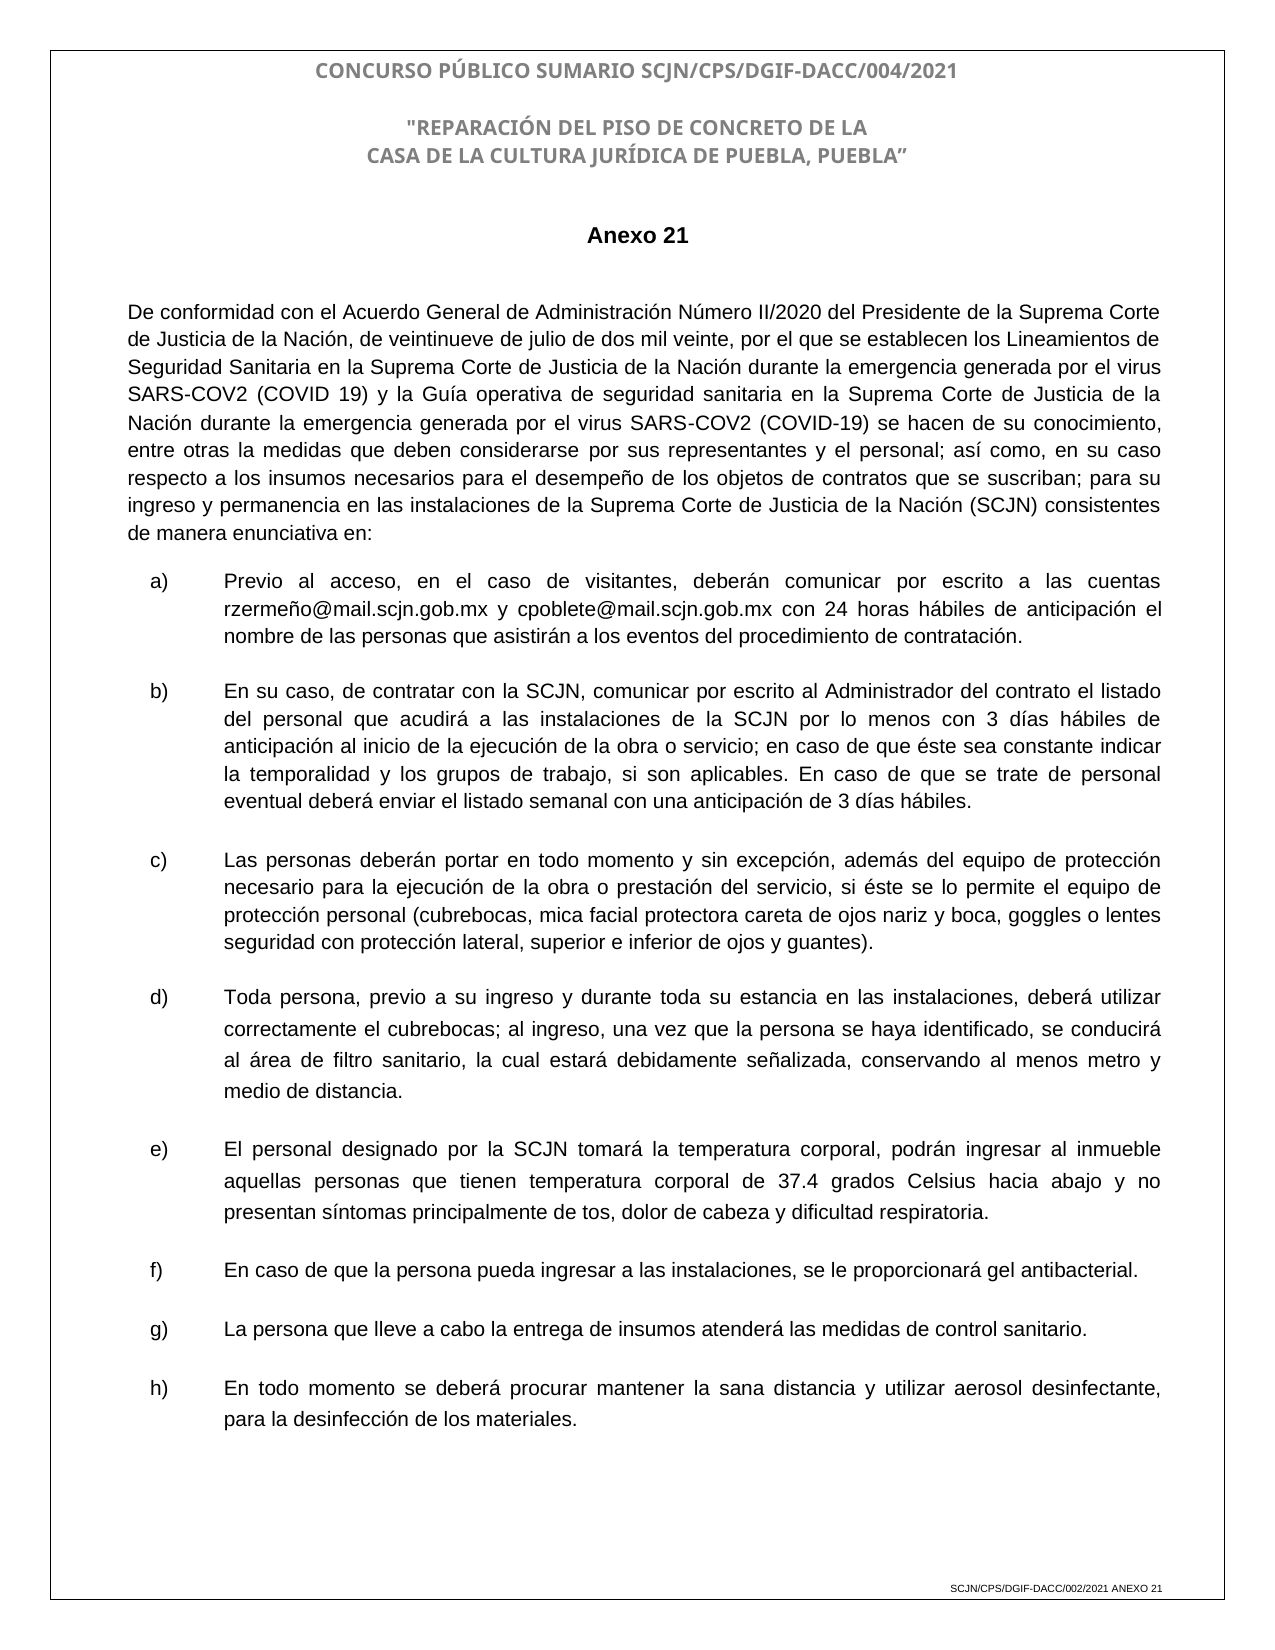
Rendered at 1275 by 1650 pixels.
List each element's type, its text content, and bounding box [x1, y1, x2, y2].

list En caso de que la persona pueda ingresar a las instalaciones, se le proporcionará gel antibacterial. [150, 1258, 1162, 1282]
list El personal designado por la SCJN tomará la temperatura corporal, podrán ingresar al inmueble aquellas personas que tienen temperatura corporal de 37.4 grados Celsius hacia abajo y no presentan síntomas principalmente de tos, dolor de cabeza y dificultad respiratoria. [150, 1137, 1162, 1223]
list Las personas deberán portar en todo momento y sin excepción, además del equipo de protección necesario para la ejecución de la obra o prestación del servicio, si éste se lo permite el equipo de protección personal (cubrebocas, mica facial protectora careta de ojos nariz y boca, goggles o lentes seguridad con protección lateral, superior e inferior de ojos y guantes). [150, 848, 1162, 954]
text Anexo 21 [112, 222, 1162, 248]
list Toda persona, previo a su ingreso y durante toda su estancia en las instalaciones, deberá utilizar correctamente el cubrebocas; al ingreso, una vez que la persona se haya identificado, se conducirá al área de filtro sanitario, la cual estará debidamente señalizada, conservando al menos metro y medio de distancia. [150, 985, 1162, 1103]
list Previo al acceso, en el caso de visitantes, deberán comunicar por escrito a las cuentas rzermeño@mail.scjn.gob.mx y cpoblete@mail.scjn.gob.mx con 24 horas hábiles de anticipación el nombre de las personas que asistirán a los eventos del procedimiento de contratación. [150, 569, 1162, 648]
list La persona que lleve a cabo la entrega de insumos atenderá las medidas de control sanitario. [150, 1317, 1162, 1341]
text De conformidad con el Acuerdo General de Administración Número II/2020 del Presidente de la Suprema Corte de Justicia de la Nación, de veintinueve de julio de dos mil veinte, por el que se establecen los Lineamientos de Seguridad Sanitaria en la Suprema Corte de Justicia de la Nación durante la emergencia generada por el virus SARS-COV2 (COVID 19) y la Guía operativa de seguridad sanitaria en la Suprema Corte de Justicia de la Nación durante la emergencia generada por el virus SARS‐COV2 (COVID‐19) se hacen de su conocimiento, entre otras la medidas que deben considerarse por sus representantes y el personal; así como, en su caso respecto a los insumos necesarios para el desempeño de los objetos de contratos que se suscriban; para su ingreso y permanencia en las instalaciones de la Suprema Corte de Justicia de la Nación (SCJN) consistentes de manera enunciativa en: [127, 299, 1162, 545]
list En todo momento se deberá procurar mantener la sana distancia y utilizar aerosol desinfectante, para la desinfección de los materiales. [150, 1376, 1162, 1431]
list En su caso, de contratar con la SCJN, comunicar por escrito al Administrador del contrato el listado del personal que acudirá a las instalaciones de la SCJN por lo menos con 3 días hábiles de anticipación al inicio de la ejecución de la obra o servicio; en caso de que éste sea constante indicar la temporalidad y los grupos de trabajo, si son aplicables. En caso de que se trate de personal eventual deberá enviar el listado semanal con una anticipación de 3 días hábiles. [150, 679, 1162, 813]
